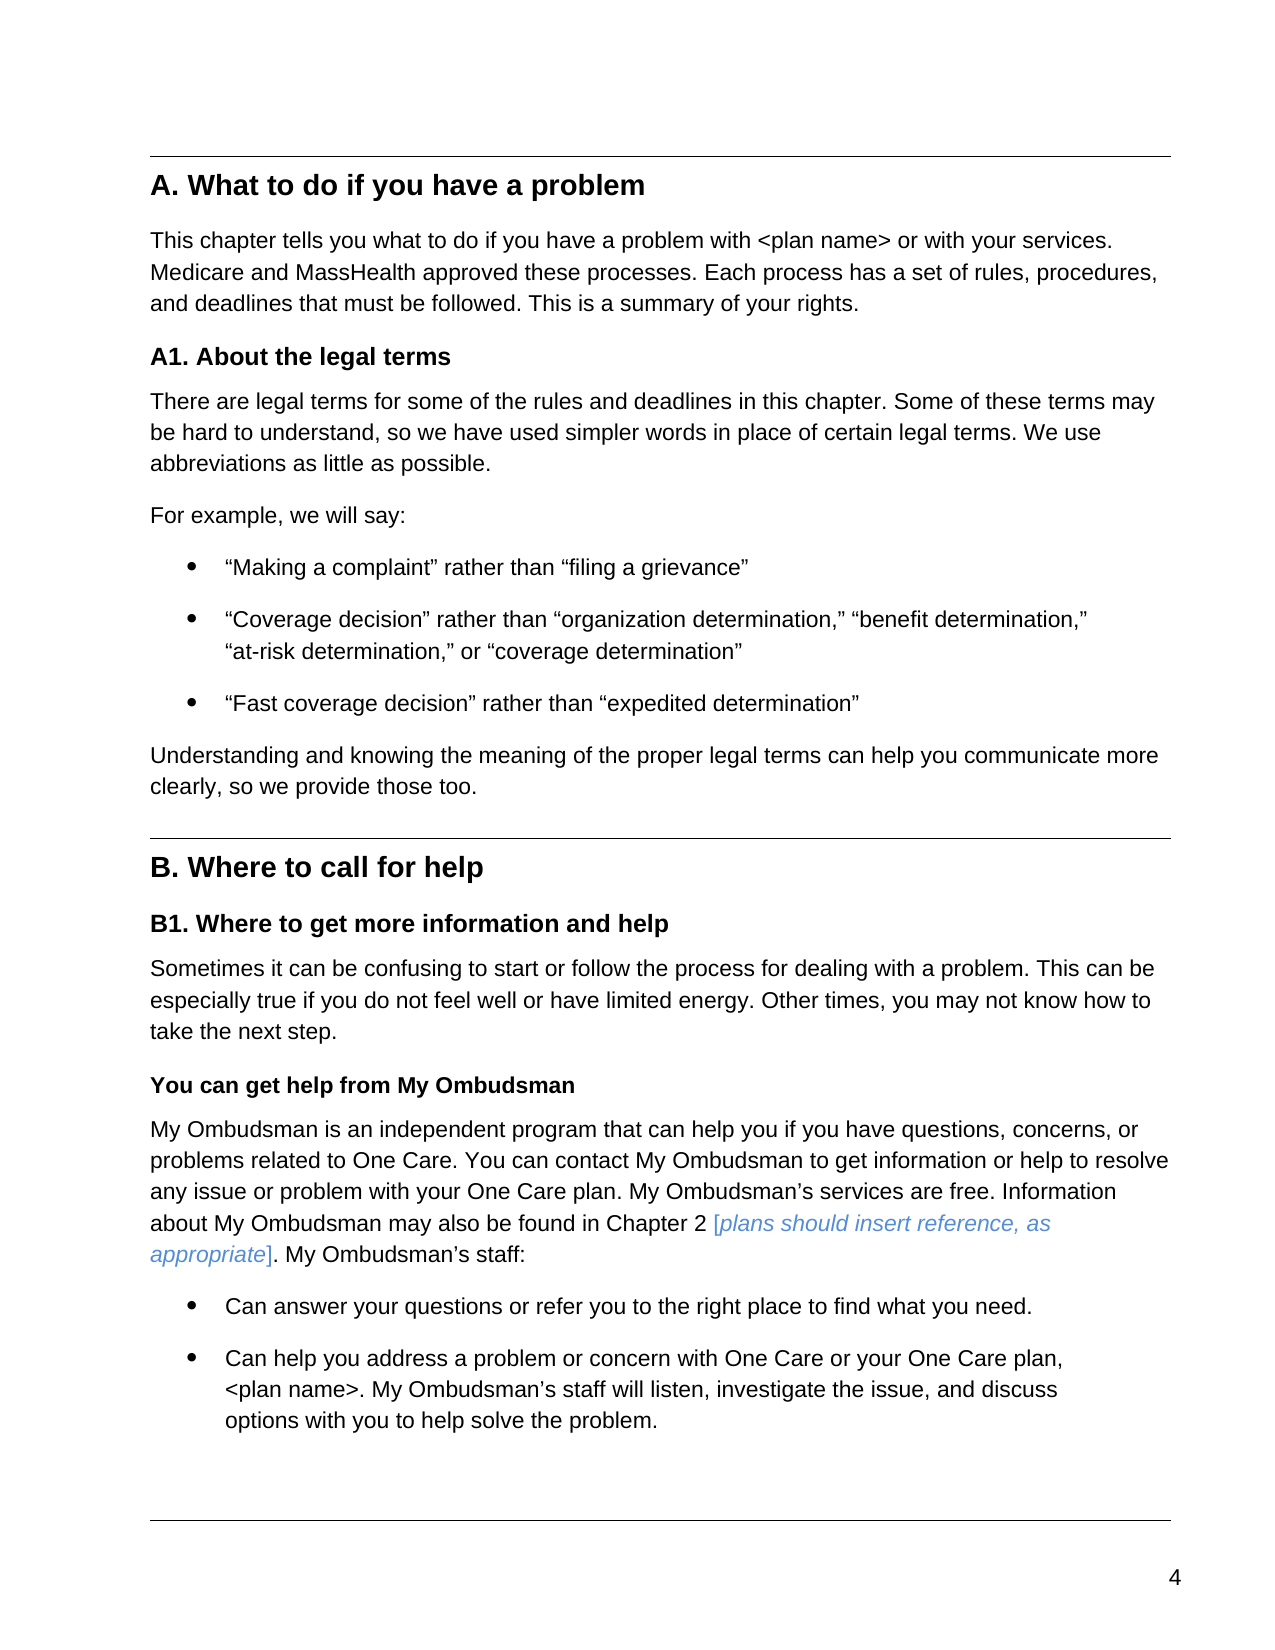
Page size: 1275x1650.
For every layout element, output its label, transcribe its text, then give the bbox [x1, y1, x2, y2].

text Sometimes it can be confusing to start or follow the process for dealing with a problem. This can be especially true if you do not feel well or have limited energy. Other times, you may not know how to take the next step. [150, 952, 1171, 1046]
text Understanding and knowing the meaning of the proper legal terms can help you communicate more clearly, so we provide those too. [150, 738, 1171, 801]
subtitle You can get help from My Ombudsman [150, 1066, 1096, 1100]
list “Coverage decision” rather than “organization determination,” “benefit determination,” “at-risk determination,” or “coverage determination” [187, 603, 1096, 665]
subtitle Where to call for help [150, 839, 1171, 885]
text This chapter tells you what to do if you have a problem with <plan name> or with your services. Medicare and MassHealth approved these processes. Each process has a set of rules, procedures, and deadlines that must be followed. This is a summary of your rights. [150, 224, 1171, 317]
list “Fast coverage decision” rather than “expedited determination” [187, 686, 1096, 717]
list “Making a complaint” rather than “filing a grievance” [187, 551, 1096, 582]
subtitle What to do if you have a problem [150, 157, 1171, 203]
subtitle A1. About the legal terms [150, 338, 1096, 372]
text For example, we will say: [150, 499, 1171, 530]
text My Ombudsman is an independent program that can help you if you have questions, concerns, or problems related to One Care. You can contact My Ombudsman to get information or help to resolve any issue or problem with your One Care plan. My Ombudsman’s services are free. Information about My Ombudsman may also be found in Chapter 2 [plans should insert reference, as appropriate]. My Ombudsman’s staff: [150, 1112, 1171, 1268]
list Can help you address a problem or concern with One Care or your One Care plan, <plan name>. My Ombudsman’s staff will listen, investigate the issue, and discuss options with you to help solve the problem. [187, 1341, 1096, 1435]
text There are legal terms for some of the rules and deadlines in this chapter. Some of these terms may be hard to understand, so we have used simpler words in place of certain legal terms. We use abbreviations as little as possible. [150, 384, 1171, 478]
subtitle B1. Where to get more information and help [150, 906, 1096, 939]
list Can answer your questions or refer you to the right place to find what you need. [187, 1289, 1096, 1321]
